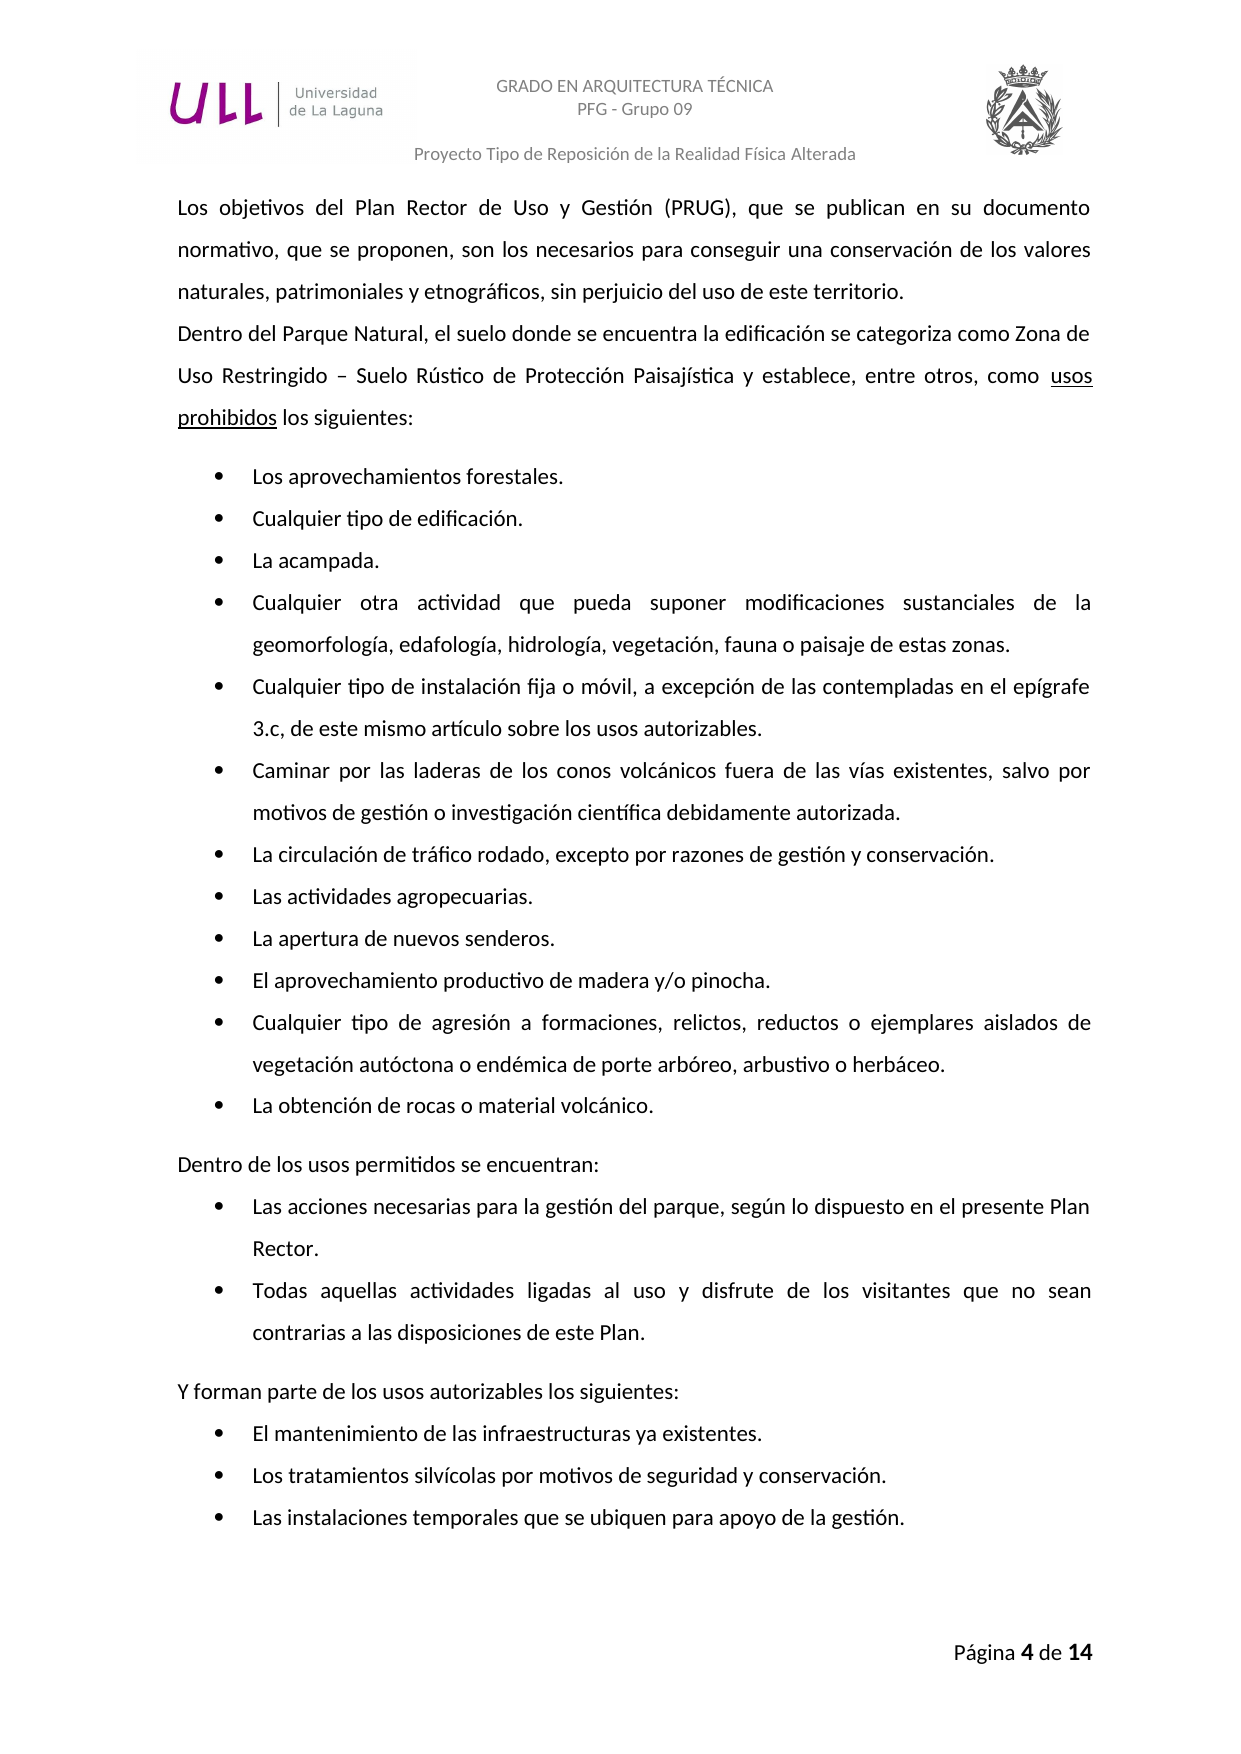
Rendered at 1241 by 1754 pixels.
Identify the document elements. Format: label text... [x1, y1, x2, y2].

list Cualquier tipo de instalación fija o móvil, a excepción de las contempladas en el epígrafe 3.c, de este mismo artículo sobre los usos autorizables. [215, 672, 1092, 742]
text Dentro de los usos permitidos se encuentran: [177, 1150, 1092, 1178]
list La circulación de tráfico rodado, excepto por razones de gestión y conservación. [215, 840, 1092, 868]
text Y forman parte de los usos autorizables los siguientes: [177, 1377, 1092, 1405]
list Las instalaciones temporales que se ubiquen para apoyo de la gestión. [215, 1503, 1092, 1531]
list Cualquier tipo de edificación. [215, 504, 1092, 532]
list Los aprovechamientos forestales. [215, 462, 1092, 490]
list La apertura de nuevos senderos. [215, 924, 1092, 952]
list La obtención de rocas o material volcánico. [215, 1092, 1092, 1120]
list Cualquier tipo de agresión a formaciones, relictos, reductos o ejemplares aislados de vegetación autóctona o endémica de porte arbóreo, arbustivo o herbáceo. [215, 1008, 1092, 1078]
text Los objetivos del Plan Rector de Uso y Gestión (PRUG), que se publican en su documento normativo, que se proponen, son los necesarios para conseguir una conservación de los valores naturales, patrimoniales y etnográficos, sin perjuicio del uso de este territorio. [177, 193, 1092, 305]
picture [135, 49, 417, 164]
list Caminar por las laderas de los conos volcánicos fuera de las vías existentes, salvo por motivos de gestión o investigación científica debidamente autorizada. [215, 756, 1092, 826]
list El mantenimiento de las infraestructuras ya existentes. [215, 1419, 1092, 1447]
list La acampada. [215, 546, 1092, 574]
list Todas aquellas actividades ligadas al uso y disfrute de los visitantes que no sean contrarias a las disposiciones de este Plan. [215, 1276, 1092, 1346]
picture [986, 64, 1063, 155]
list Las acciones necesarias para la gestión del parque, según lo dispuesto en el presente Plan Rector. [215, 1192, 1092, 1262]
list Los tratamientos silvícolas por motivos de seguridad y conservación. [215, 1461, 1092, 1489]
list El aprovechamiento productivo de madera y/o pinocha. [215, 966, 1092, 994]
text Dentro del Parque Natural, el suelo donde se encuentra la edificación se categoriza como Zona de Uso Restringido – Suelo Rústico de Protección Paisajística y establece, entre otros, como usos prohibidos los siguientes: [177, 319, 1092, 431]
list Las actividades agropecuarias. [215, 882, 1092, 910]
list Cualquier otra actividad que pueda suponer modificaciones sustanciales de la geomorfología, edafología, hidrología, vegetación, fauna o paisaje de estas zonas. [215, 588, 1092, 658]
